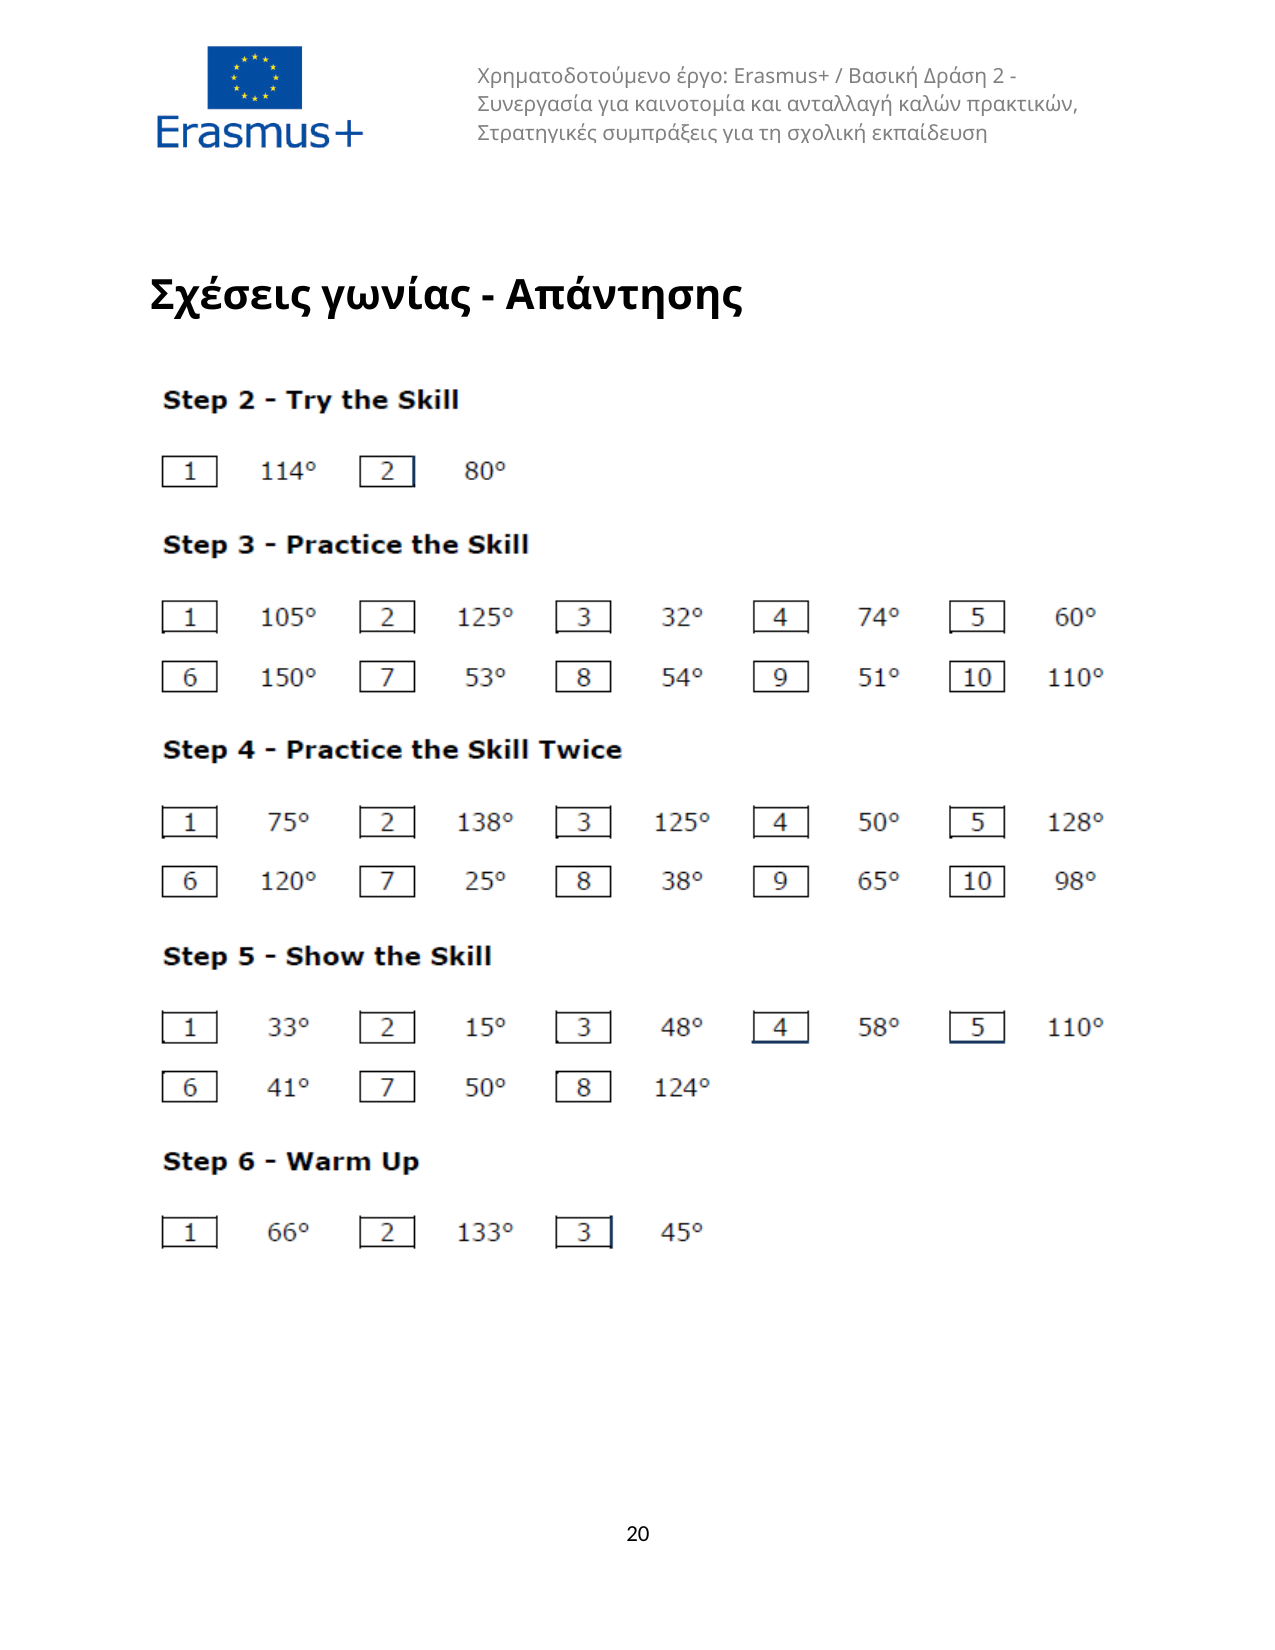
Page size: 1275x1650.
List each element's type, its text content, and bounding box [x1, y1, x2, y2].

picture [150, 379, 1125, 1264]
text Σχέσεις γωνίας - Aπάντησης [150, 265, 1125, 322]
picture [150, 28, 366, 150]
